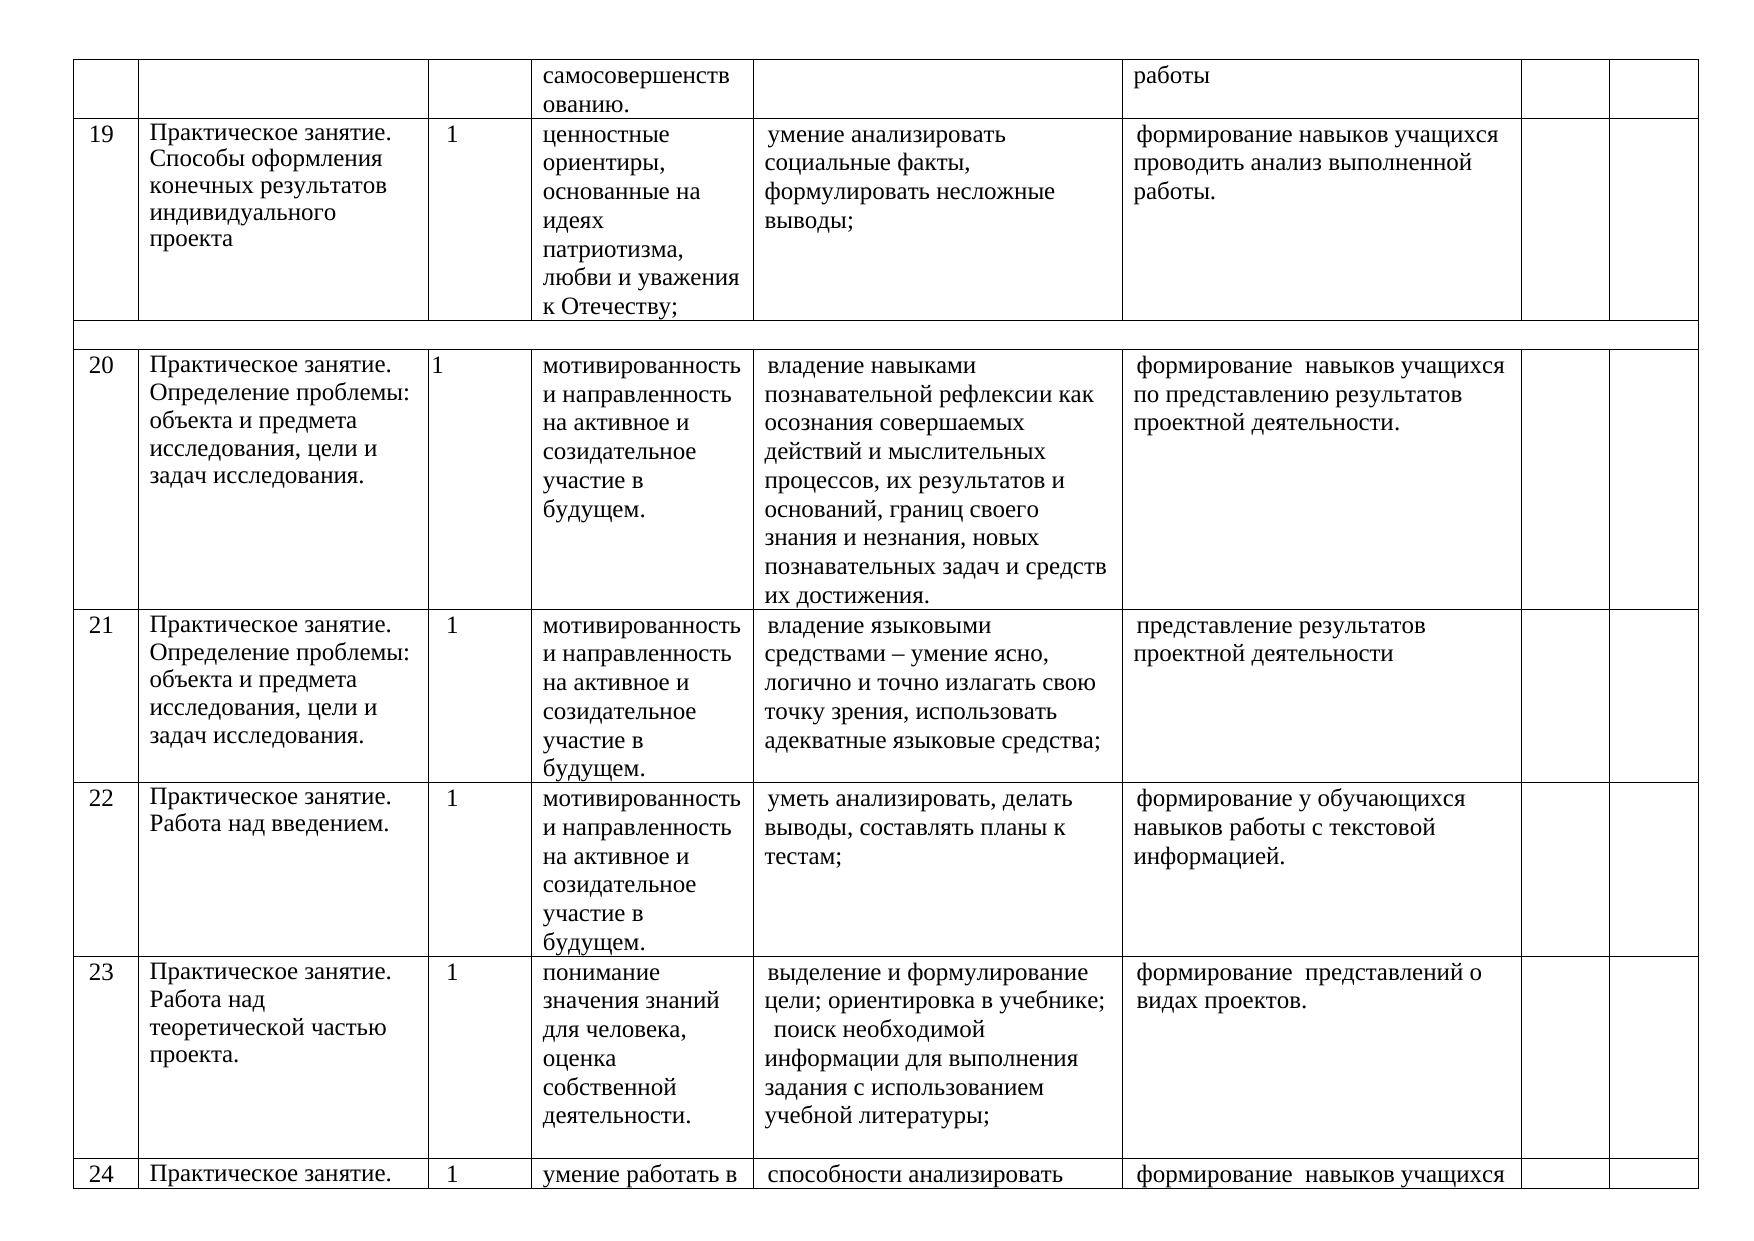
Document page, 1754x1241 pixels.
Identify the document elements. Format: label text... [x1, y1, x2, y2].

table_cell мотивированность и направленность на активное и созидательное участие в будущем. [532, 350, 753, 609]
table_cell владение языковыми средствами – умение ясно, логично и точно излагать свою точку зрения, использовать адекватные языковые средства; [754, 610, 1122, 782]
table_cell [1522, 783, 1609, 956]
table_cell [139, 1159, 428, 1188]
table_cell Практическое занятие. Работа над введением. [139, 783, 428, 956]
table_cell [139, 957, 428, 1158]
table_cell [754, 1159, 1122, 1188]
table_cell [1610, 783, 1698, 956]
table_cell умение анализировать социальные факты, формулировать несложные выводы; [754, 119, 1122, 320]
table_cell [1522, 60, 1609, 118]
table_cell 1 [429, 350, 531, 609]
table_cell [1610, 1159, 1698, 1188]
table_cell [1522, 957, 1609, 1158]
table_cell мотивированность и направленность на активное и созидательное участие в будущем. [532, 610, 753, 782]
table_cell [532, 60, 753, 118]
table_cell владение навыками познавательной рефлексии как осознания совершаемых действий и мыслительных процессов, их результатов и оснований, границ своего знания и незнания, новых познавательных задач и средств их достижения. [754, 350, 1122, 609]
table_cell 20 [74, 350, 138, 609]
table_cell выделение и формулирование цели; ориентировка в учебнике; поиск необходимой информации для выполнения задания с использованием учебной литературы; [754, 957, 1122, 1158]
table_cell Практическое занятие. Способы оформления конечных результатов индивидуального проекта [139, 119, 428, 320]
table_cell [1610, 957, 1698, 1158]
table_cell формирование представлений о видах проектов. [1123, 957, 1521, 1158]
table_cell уметь анализировать, делать выводы, составлять планы к тестам; [754, 783, 1122, 956]
table_cell [1522, 1159, 1609, 1188]
table_cell ценностные ориентиры, основанные на идеях патриотизма, любви и уважения к Отечеству; [532, 119, 753, 320]
table_cell формирование у обучающихся навыков работы с текстовой информацией. [1123, 783, 1521, 956]
table_cell 21 [74, 610, 138, 782]
table_cell [1522, 610, 1609, 782]
table_cell 1 [429, 119, 531, 320]
table_cell 1 [429, 60, 531, 118]
table_cell 1 [429, 1159, 531, 1188]
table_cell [754, 60, 1122, 118]
table_cell 22 [74, 783, 138, 956]
table_cell Практическое занятие. Определение проблемы: объекта и предмета исследования, цели и задач исследования. [139, 610, 428, 782]
table_cell Практическое занятие. Определение проблемы: объекта и предмета исследования, цели и задач исследования. [139, 350, 428, 609]
table_cell представление результатов проектной деятельности [1123, 610, 1521, 782]
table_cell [139, 60, 428, 118]
table_cell формирование навыков учащихся по представлению результатов проектной деятельности. [1123, 350, 1521, 609]
table_cell [1610, 610, 1698, 782]
table_cell [1522, 119, 1609, 320]
table_cell [74, 321, 1698, 349]
table_cell 1 [429, 783, 531, 956]
table_cell 19 [74, 119, 138, 320]
table_cell 23 [74, 957, 138, 1158]
table_cell мотивированность и направленность на активное и созидательное участие в будущем. [532, 783, 753, 956]
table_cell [532, 1159, 753, 1188]
table_cell [1610, 119, 1698, 320]
table_cell 24 [74, 1159, 138, 1188]
table_cell 18 [74, 60, 138, 118]
table_cell формирование навыков учащихся проводить анализ выполненной работы. [1123, 119, 1521, 320]
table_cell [1123, 1159, 1521, 1188]
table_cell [1123, 60, 1521, 118]
table_cell 1 [429, 610, 531, 782]
table_cell понимание значения знаний для человека, оценка собственной деятельности. [532, 957, 753, 1158]
table_cell [1522, 350, 1609, 609]
table_cell 1 [429, 957, 531, 1158]
table_cell [1610, 350, 1698, 609]
table_cell [1610, 60, 1698, 118]
